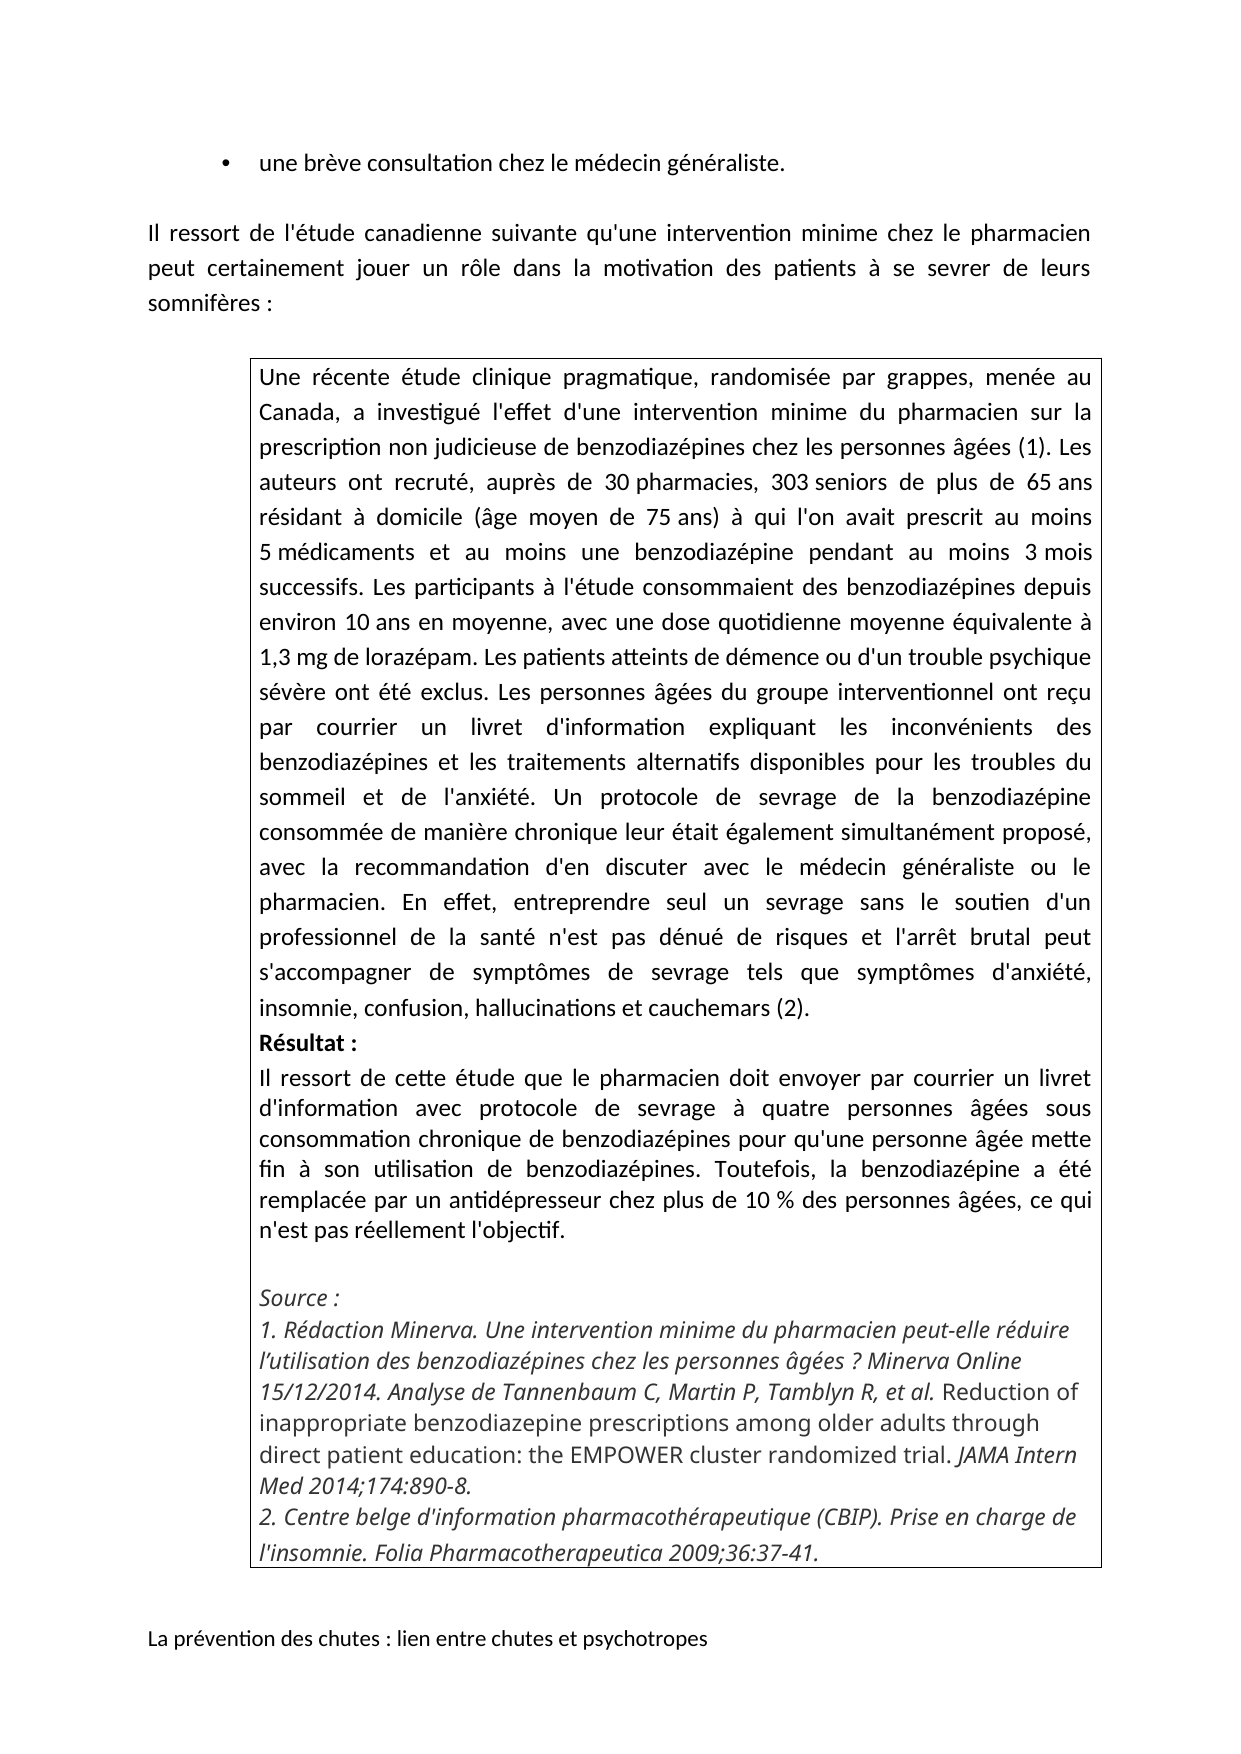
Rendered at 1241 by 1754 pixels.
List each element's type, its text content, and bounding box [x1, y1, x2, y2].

text Source : [251, 1281, 1101, 1312]
list une brève consultation chez le médecin généraliste. [221, 148, 1093, 178]
text Résultat : [251, 1023, 1101, 1057]
list Une récente étude clinique pragmatique, randomisée par grappes, menée au Canada, a investigué l'effet d'une intervention minime du pharmacien sur la prescription non judicieuse de benzodiazépines chez les personnes âgées (1). Les auteurs ont recruté, auprès de 30 pharmacies, 303 seniors de plus de 65 ans résidant à domicile (âge moyen de 75 ans) à qui l'on avait prescrit au moins 5 médicaments et au moins une benzodiazépine pendant au moins 3 mois successifs. Les participants à l'étude consommaient des benzodiazépines depuis environ 10 ans en moyenne, avec une dose quotidienne moyenne équivalente à 1,3 mg de lorazépam. Les patients atteints de démence ou d'un trouble psychique sévère ont été exclus. Les personnes âgées du groupe interventionnel ont reçu par courrier un livret d'information expliquant les inconvénients des benzodiazépines et les traitements alternatifs disponibles pour les troubles du sommeil et de l'anxiété. Un protocole de sevrage de la benzodiazépine consommée de manière chronique leur était également simultanément proposé, avec la recommandation d'en discuter avec le médecin généraliste ou le pharmacien. En effet, entreprendre seul un sevrage sans le soutien d'un professionnel de la santé n'est pas dénué de risques et l'arrêt brutal peut s'accompagner de symptômes de sevrage tels que symptômes d'anxiété, insomnie, confusion, hallucinations et cauchemars (2). [251, 359, 1101, 1022]
text 1. Rédaction Minerva. Une intervention minime du pharmacien peut-elle réduire l’utilisation des benzodiazépines chez les personnes âgées ? Minerva Online 15/12/2014. Analyse de Tannenbaum C, Martin P, Tamblyn R, et al. Reduction of inappropriate benzodiazepine prescriptions among older adults through direct patient education: the EMPOWER cluster randomized trial. JAMA Intern Med 2014;174:890-8. [251, 1312, 1101, 1500]
text 2. Centre belge d'information pharmacothérapeutique (CBIP). Prise en charge de l'insomnie. Folia Pharmacotherapeutica 2009;36:37-41. [251, 1500, 1101, 1567]
text Il ressort de cette étude que le pharmacien doit envoyer par courrier un livret d'information avec protocole de sevrage à quatre personnes âgées sous consommation chronique de benzodiazépines pour qu'une personne âgée mette fin à son utilisation de benzodiazépines. Toutefois, la benzodiazépine a été remplacée par un antidépresseur chez plus de 10 % des personnes âgées, ce qui n'est pas réellement l'objectif. [251, 1058, 1101, 1245]
list Il ressort de l'étude canadienne suivante qu'une intervention minime chez le pharmacien peut certainement jouer un rôle dans la motivation des patients à se sevrer de leurs somnifères : [148, 218, 1093, 318]
